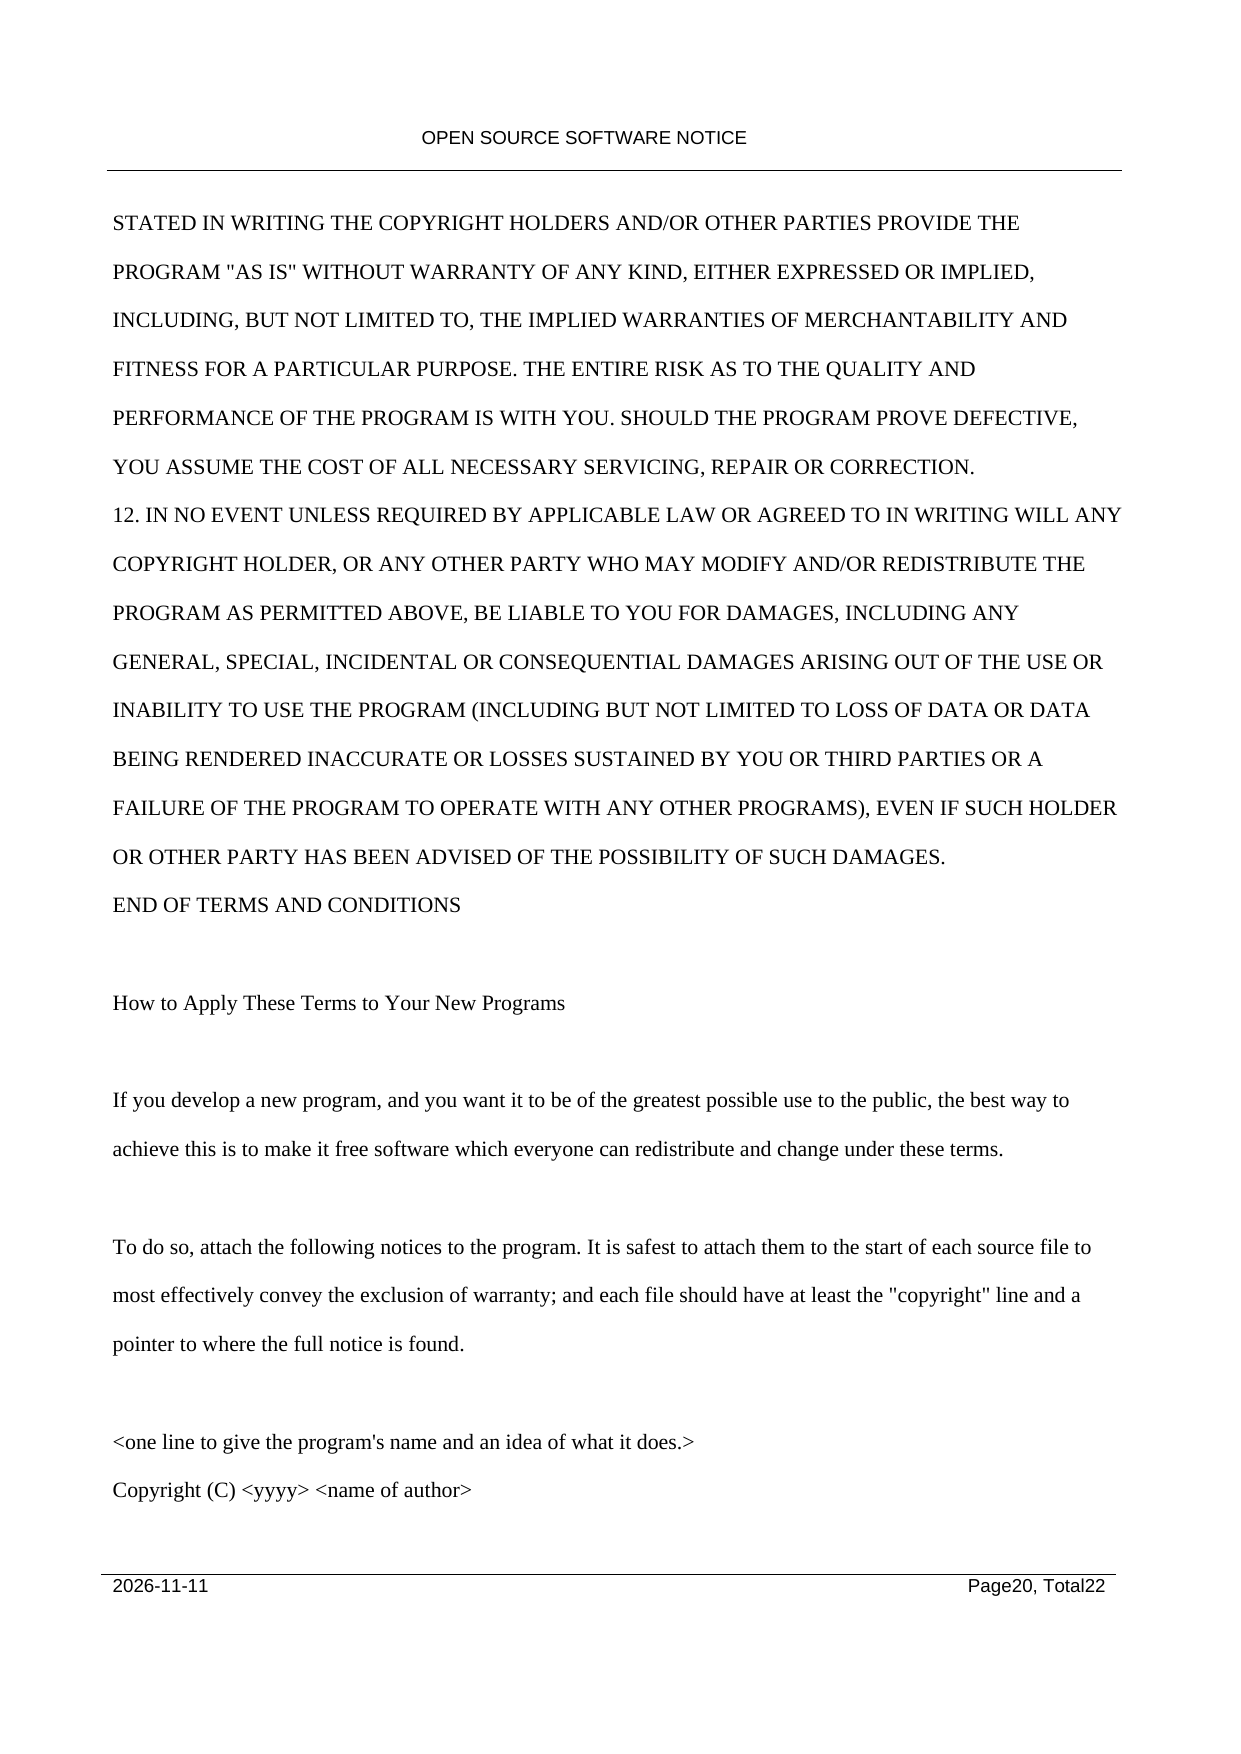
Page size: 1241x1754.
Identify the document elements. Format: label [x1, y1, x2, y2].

text [112, 206, 1128, 1506]
